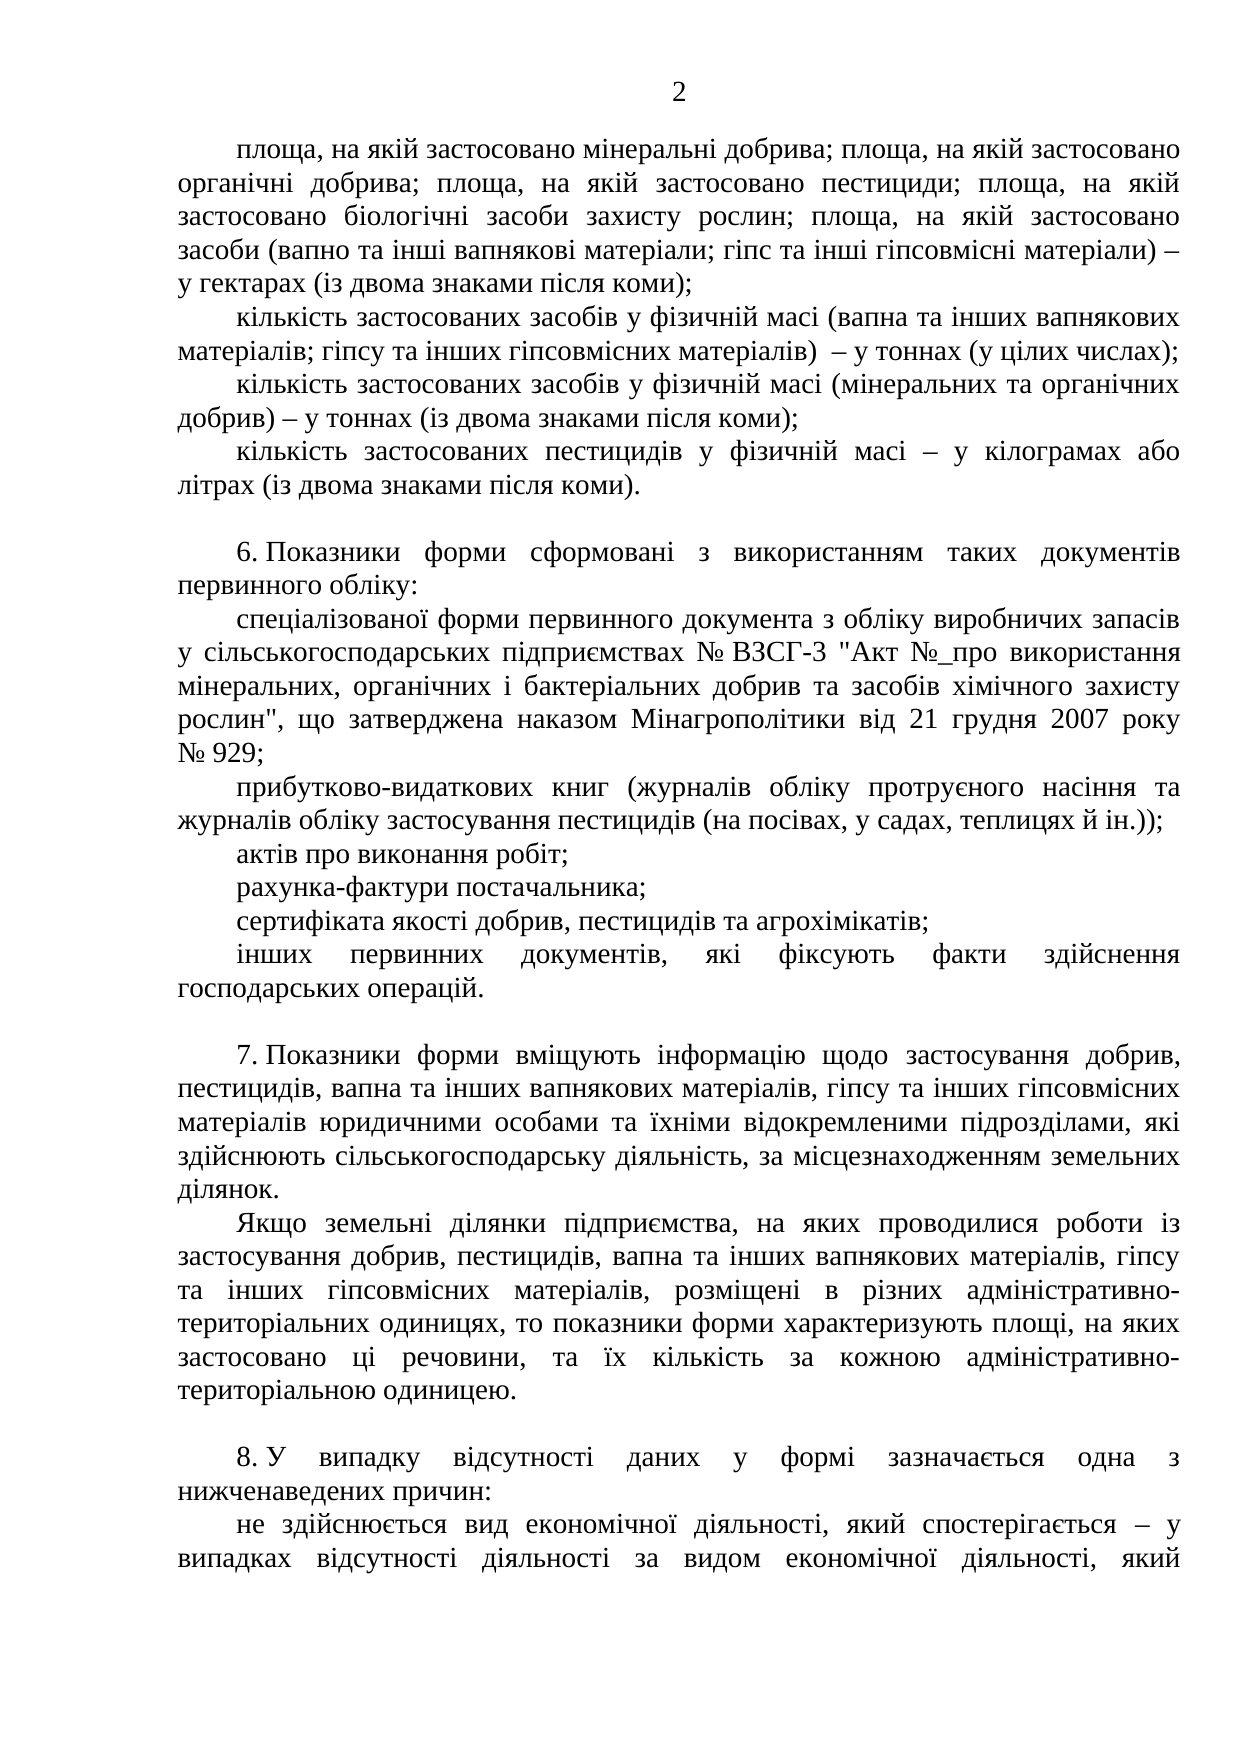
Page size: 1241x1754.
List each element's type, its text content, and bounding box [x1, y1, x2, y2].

text кількість застосованих засобів у фізичній масі (вапна та інших вапнякових матеріалів; гіпсу та інших гіпсовмісних матеріалів) – у тоннах (у цілих числах); [177, 299, 1181, 366]
text прибутково-видаткових книг (журналів обліку протруєного насіння та журналів обліку застосування пестицидів (на посівах, у садах, теплицях й ін.)); [177, 769, 1181, 836]
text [177, 1507, 1181, 1574]
text 8. У випадку відсутності даних у формі зазначається одна з нижченаведених причин: [177, 1439, 1181, 1507]
text 7. Показники форми вміщують інформацію щодо застосування добрив, пестицидів, вапна та інших вапнякових матеріалів, гіпсу та інших гіпсовмісних матеріалів юридичними особами та їхніми відокремленими підрозділами, які здійснюють сільськогосподарську діяльність, за місцезнаходженням земельних ділянок. [177, 1037, 1181, 1205]
text інших первинних документів, які фіксують факти здійснення господарських операцій. [177, 936, 1181, 1003]
text кількість застосованих засобів у фізичній масі (мінеральних та органічних добрив) – у тоннах (із двома знаками після коми); [177, 366, 1181, 433]
text площа, на якій застосовано мінеральні добрива; площа, на якій застосовано органічні добрива; площа, на якій застосовано пестициди; площа, на якій застосовано біологічні засоби захисту рослин; площа, на якій застосовано засоби (вапно та інші вапнякові матеріали; гіпс та інші гіпсовмісні матеріали) – у гектарах (із двома знаками після коми); [177, 131, 1181, 299]
text спеціалізованої форми первинного документа з обліку виробничих запасів у сільськогосподарських підприємствах № ВЗСГ-3 "Акт №_про використання мінеральних, органічних і бактеріальних добрив та засобів хімічного захисту рослин", що затверджена наказом Мінагрополітики від 21 грудня 2007 року № 929; [177, 601, 1181, 769]
text сертифіката якості добрив, пестицидів та агрохімікатів; [177, 903, 1181, 936]
text Якщо земельні ділянки підприємства, на яких проводилися роботи із застосування добрив, пестицидів, вапна та інших вапнякових матеріалів, гіпсу та інших гіпсовмісних матеріалів, розміщені в різних адміністративно-територіальних одиницях, то показники форми характеризують площі, на яких застосовано ці речовини, та їх кількість за кожною адміністративно-територіальною одиницею. [177, 1205, 1181, 1406]
text рахунка-фактури постачальника; [177, 869, 1181, 903]
text актів про виконання робіт; [177, 836, 1181, 869]
text 6. Показники форми сформовані з використанням таких документів первинного обліку: [177, 534, 1181, 601]
text кількість застосованих пестицидів у фізичній масі – у кілограмах або літрах (із двома знаками після коми). [177, 433, 1181, 500]
